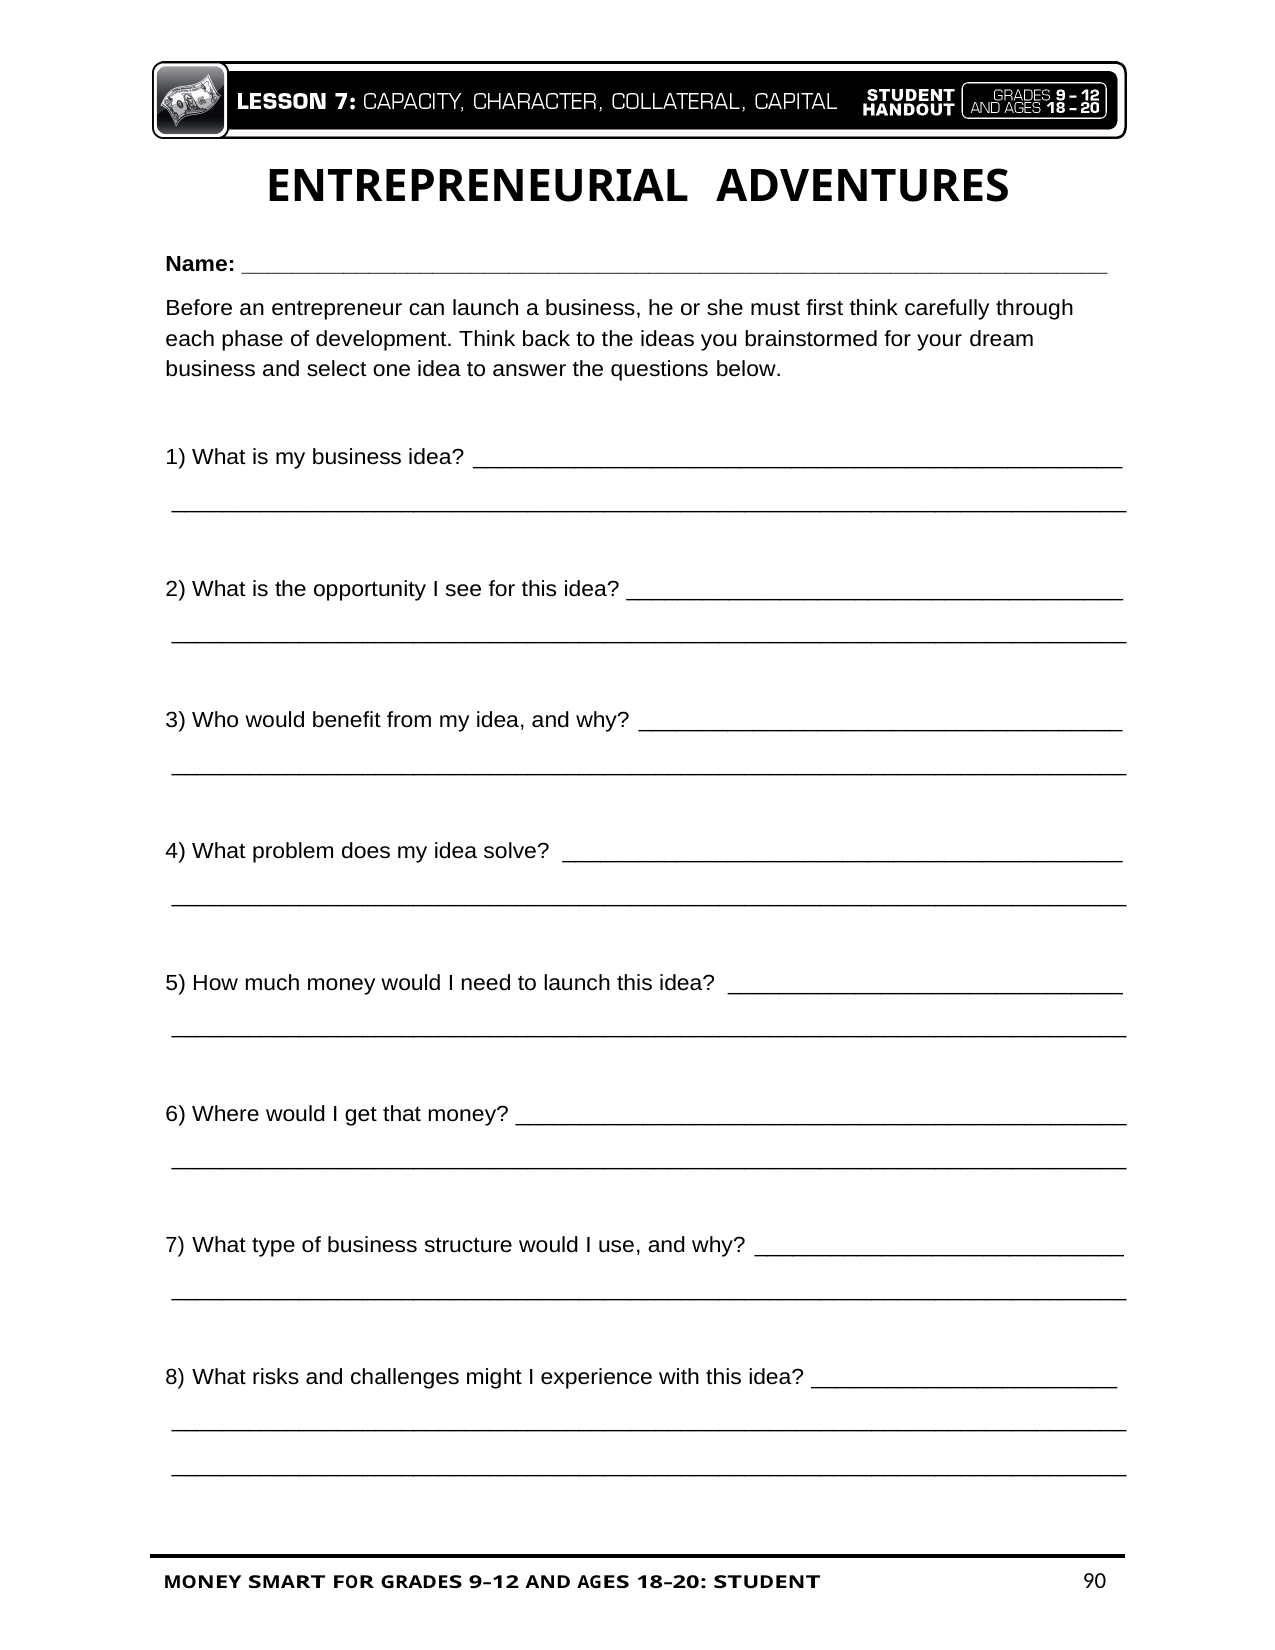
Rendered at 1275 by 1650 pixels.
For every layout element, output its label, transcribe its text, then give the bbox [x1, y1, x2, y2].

text ___________________________________________________________________________ [172, 1276, 1139, 1301]
text ___________________________________________________________________________ [165, 488, 1139, 513]
text 3) Who would benefit from my idea, and why? ______________________________________ [165, 707, 1139, 732]
text Name: ____________________________________________________________________ [165, 251, 1139, 276]
list What type of business structure would I use, and why? _____________________________ [165, 1232, 1139, 1257]
text ___________________________________________________________________________ [172, 1407, 1139, 1433]
text ___________________________________________________________________________ [172, 882, 1139, 907]
text ___________________________________________________________________________ [165, 751, 1139, 776]
text 4) What problem does my idea solve? ____________________________________________ [165, 838, 1139, 863]
text ___________________________________________________________________________ [165, 619, 1139, 644]
text 1) What is my business idea? ___________________________________________________ [165, 444, 1139, 469]
subtitle ENTREPRENEURIAL ADVENTURES [139, 153, 1136, 213]
text ___________________________________________________________________________ [172, 1452, 1139, 1477]
text ___________________________________________________________________________ [172, 1144, 1139, 1170]
text Before an entrepreneur can launch a business, he or she must first think carefully through each phase of development. Think back to the ideas you brainstormed for your dream business and select one idea to answer the questions below. [165, 294, 1089, 382]
text 5) How much money would I need to launch this idea? _______________________________ [165, 969, 1139, 994]
text 2) What is the opportunity I see for this idea? _______________________________________ [165, 575, 1139, 601]
picture [151, 61, 1127, 139]
list What risks and challenges might I experience with this idea? ________________________ [165, 1364, 1139, 1389]
text 6) Where would I get that money? ________________________________________________ [165, 1101, 1139, 1126]
text ___________________________________________________________________________ [165, 1013, 1139, 1039]
